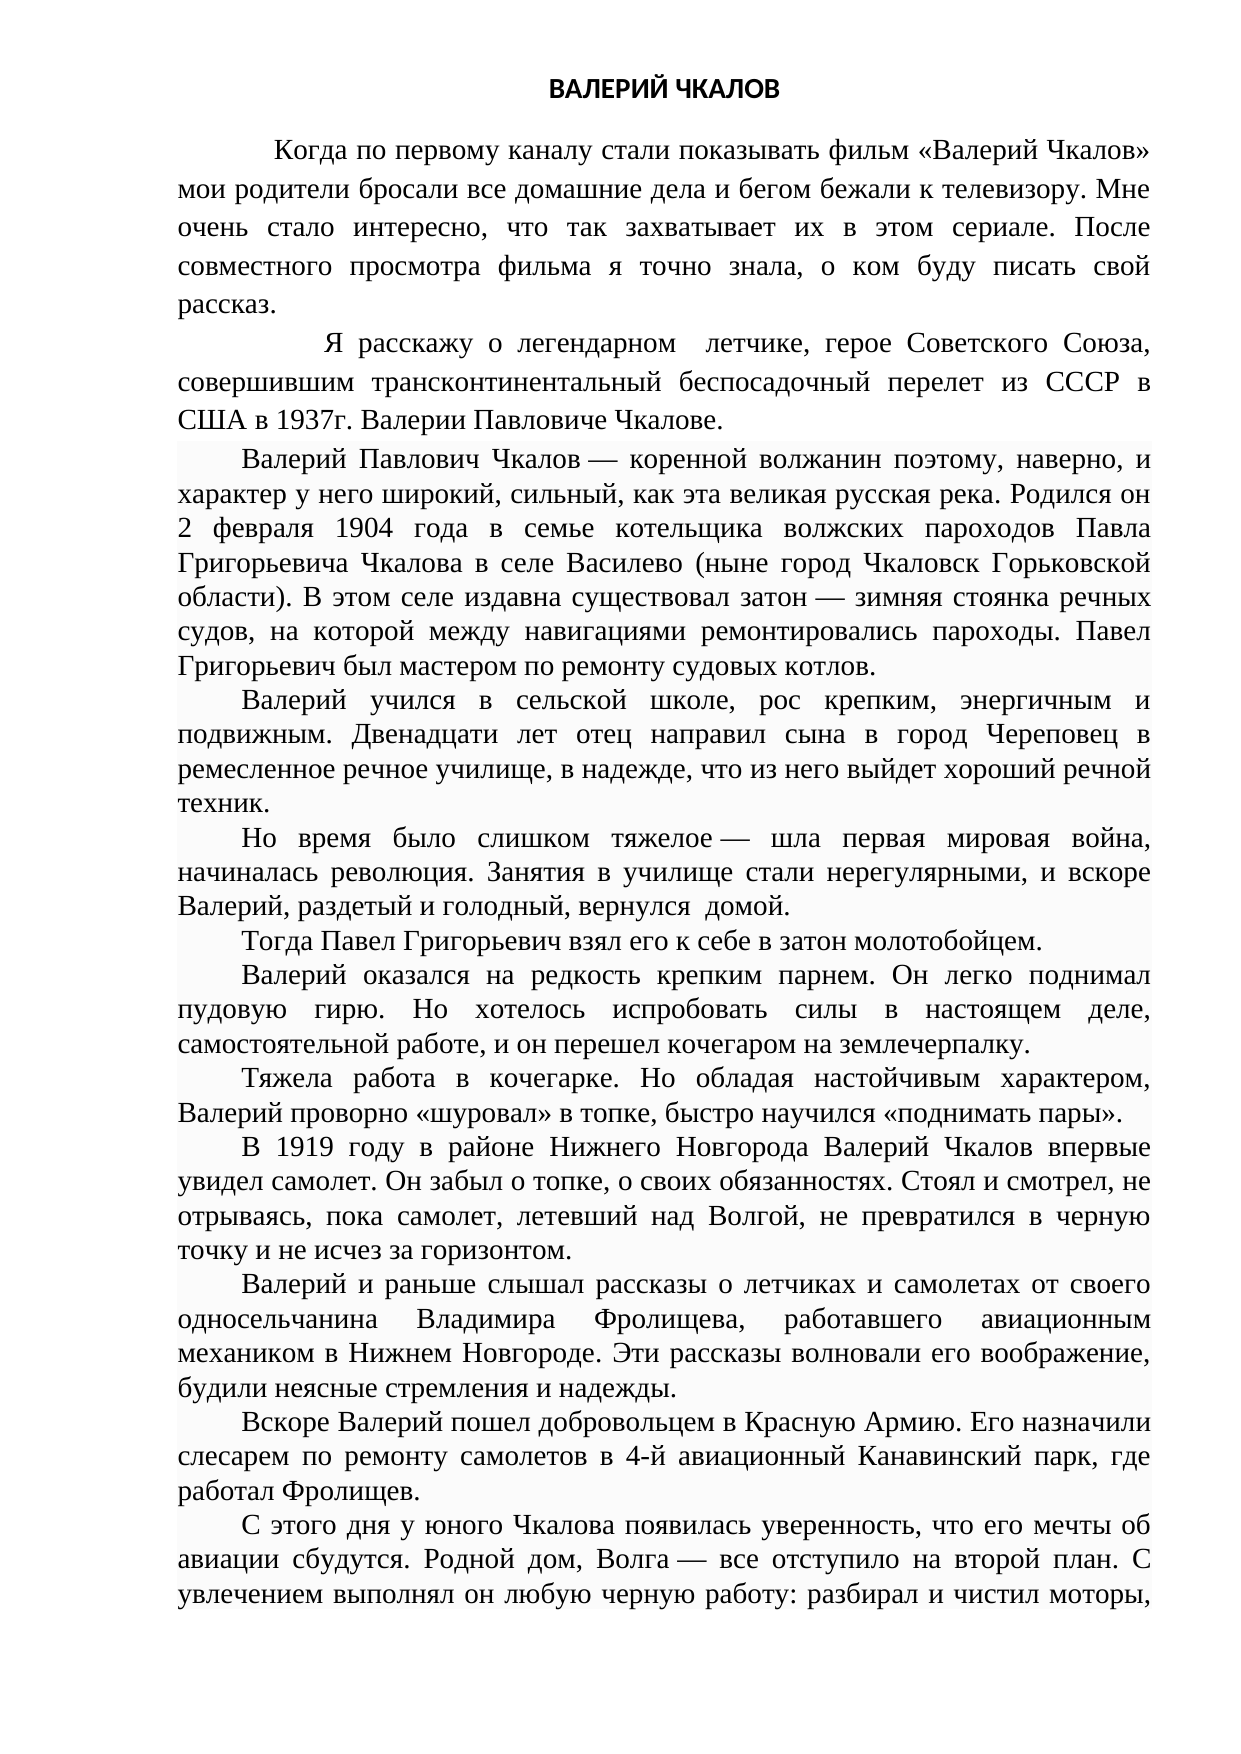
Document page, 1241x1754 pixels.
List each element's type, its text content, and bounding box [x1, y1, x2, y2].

text Я расскажу о легендарном летчике, герое Советского Союза, совершившим трансконтинентальный беспосадочный перелет из СССР в США в 1937г. Валерии Павловиче Чкалове. [177, 325, 1152, 436]
text ВАЛЕРИЙ ЧКАЛОВ [177, 71, 1152, 106]
text Тогда Павел Григорьевич взял его к себе в затон молотобойцем. [177, 922, 1152, 956]
text Валерий и раньше слышал рассказы о летчиках и самолетах от своего односельчанина Владимира Фролищева, работавшего авиационным механиком в Нижнем Новгороде. Эти рассказы волновали его воображение, будили неясные стремления и надежды. [177, 1266, 1152, 1403]
text Но время было слишком тяжелое — шла первая мировая война, начиналась революция. Занятия в училище стали нерегулярными, и вскоре Валерий, раздетый и голодный, вернулся домой. [177, 819, 1152, 922]
text Когда по первому каналу стали показывать фильм «Валерий Чкалов» мои родители бросали все домашние дела и бегом бежали к телевизору. Мне очень стало интересно, что так захватывает их в этом сериале. После совместного просмотра фильма я точно знала, о ком буду писать свой рассказ. [177, 132, 1152, 320]
text Валерий учился в сельской школе, рос крепким, энергичным и подвижным. Двенадцати лет отец направил сына в город Череповец в ремесленное речное училище, в надежде, что из него выйдет хороший речной техник. [177, 681, 1152, 819]
text Тяжела работа в кочегарке. Но обладая настойчивым характером, Валерий проворно «шуровал» в топке, быстро научился «поднимать пары». [177, 1059, 1152, 1128]
text Вскоре Валерий пошел добровольцем в Красную Армию. Его назначили слесарем по ремонту самолетов в 4-й авиационный Канавинский парк, где работал Фролищев. [177, 1403, 1152, 1506]
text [177, 1506, 1152, 1609]
text Валерий Павлович Чкалов — коренной волжанин поэтому, наверно, и характер у него широкий, сильный, как эта великая русская река. Родился он 2 февраля 1904 года в семье котельщика волжских пароходов Павла Григорьевича Чкалова в селе Василево (ныне город Чкаловск Горьковской области). В этом селе издавна существовал затон — зимняя стоянка речных судов, на которой между навигациями ремонтировались пароходы. Павел Григорьевич был мастером по ремонту судовых котлов. [177, 441, 1152, 681]
text Валерий оказался на редкость крепким парнем. Он легко поднимал пудовую гирю. Но хотелось испробовать силы в настоящем деле, самостоятельной работе, и он перешел кочегаром на землечерпалку. [177, 956, 1152, 1059]
text В 1919 году в районе Нижнего Новгорода Валерий Чкалов впервые увидел самолет. Он забыл о топке, о своих обязанностях. Стоял и смотрел, не отрываясь, пока самолет, летевший над Волгой, не превратился в черную точку и не исчез за горизонтом. [177, 1128, 1152, 1266]
